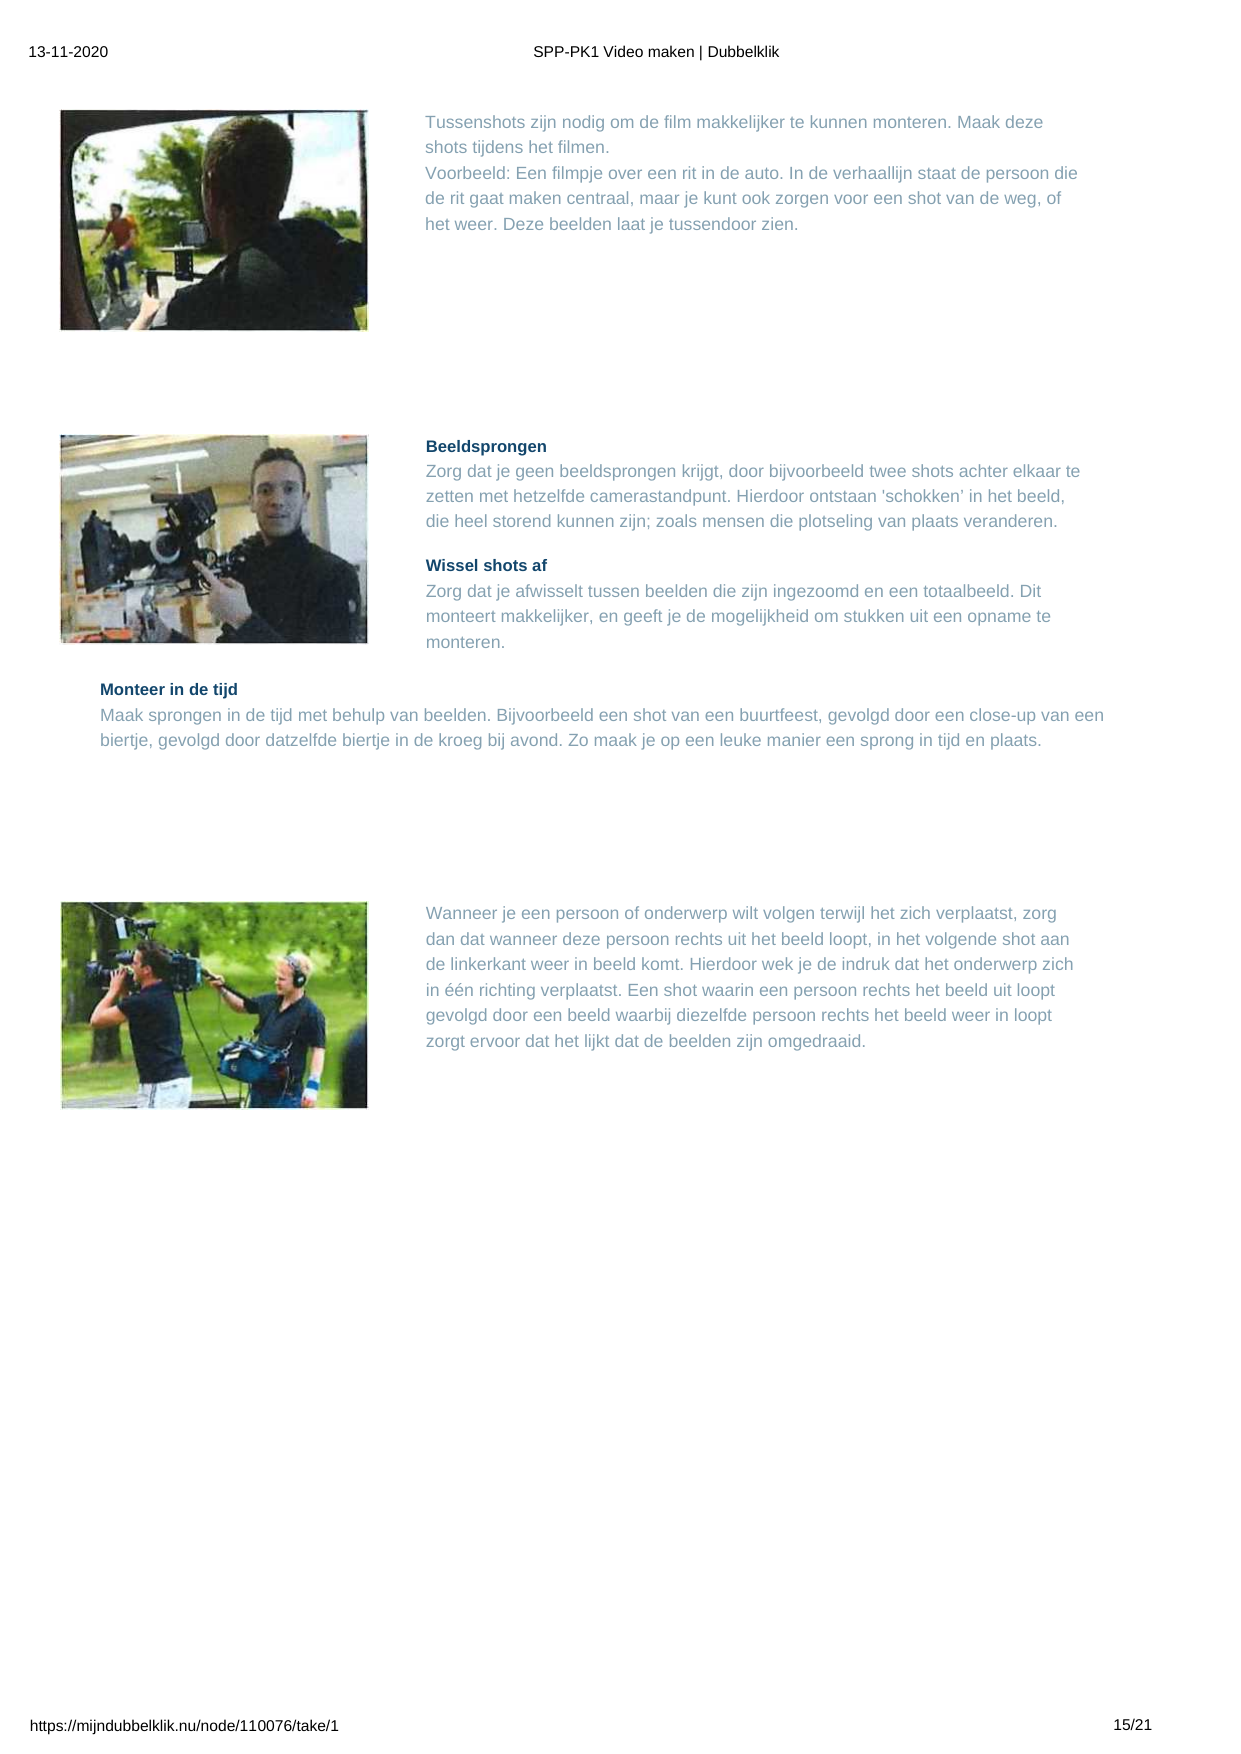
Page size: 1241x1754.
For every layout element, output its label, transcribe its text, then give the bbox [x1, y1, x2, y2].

text Voorbeeld: Een filmpje over een rit in de auto. In de verhaallijn staat de persoon die de rit gaat maken centraal, maar je kunt ook zorgen voor een shot van de weg, of het weer. Deze beelden laat je tussendoor zien. [425, 159, 1121, 235]
text Tussenshots zijn nodig om de film makkelijker te kunnen monteren. Maak deze shots tijdens het filmen. [425, 108, 1121, 159]
text Zorg dat je afwisselt tussen beelden die zijn ingezoomd en een totaalbeeld. Dit monteert makkelijker, en geeft je de mogelijkheid om stukken uit een opname te monteren. [426, 577, 1121, 653]
text Beeldsprongen [426, 433, 1121, 458]
text 15/21 [1113, 1717, 1152, 1734]
text Maak sprongen in de tijd met behulp van beelden. Bijvoorbeeld een shot van een buurtfeest, gevolgd door een close-up van een biertje, gevolgd door datzelfde biertje in de kroeg bij avond. Zo maak je op een leuke manier een sprong in tijd en plaats. [100, 701, 1121, 752]
text Monteer in de tijd [100, 675, 1121, 701]
text https://mijndubbelklik.nu/node/110076/take/1 [29, 1718, 339, 1735]
picture [59, 109, 369, 332]
text Zorg dat je geen beeldsprongen krijgt, door bijvoorbeeld twee shots achter elkaar te zetten met hetzelfde camerastandpunt. Hierdoor ontstaan 'schokken’ in het beeld, die heel storend kunnen zijn; zoals mensen die plotseling van plaats veranderen. [426, 458, 1121, 533]
text Wanneer je een persoon of onderwerp wilt volgen terwijl het zich verplaatst, zorg dan dat wanneer deze persoon rechts uit het beeld loopt, in het volgende shot aan de linkerkant weer in beeld komt. Hierdoor wek je de indruk dat het onderwerp zich in één richting verplaatst. Een shot waarin een persoon rechts het beeld uit loopt gevolgd door een beeld waarbij diezelfde persoon rechts het beeld weer in loopt zorgt ervoor dat het lijkt dat de beelden zijn omgedraaid. [426, 899, 1121, 1052]
picture [59, 434, 369, 645]
text Wissel shots af [426, 551, 1121, 577]
text 13-11-2020 [28, 43, 108, 61]
text SPP-PK1 Video maken | Dubbelklik [533, 43, 779, 61]
picture [60, 901, 369, 1110]
